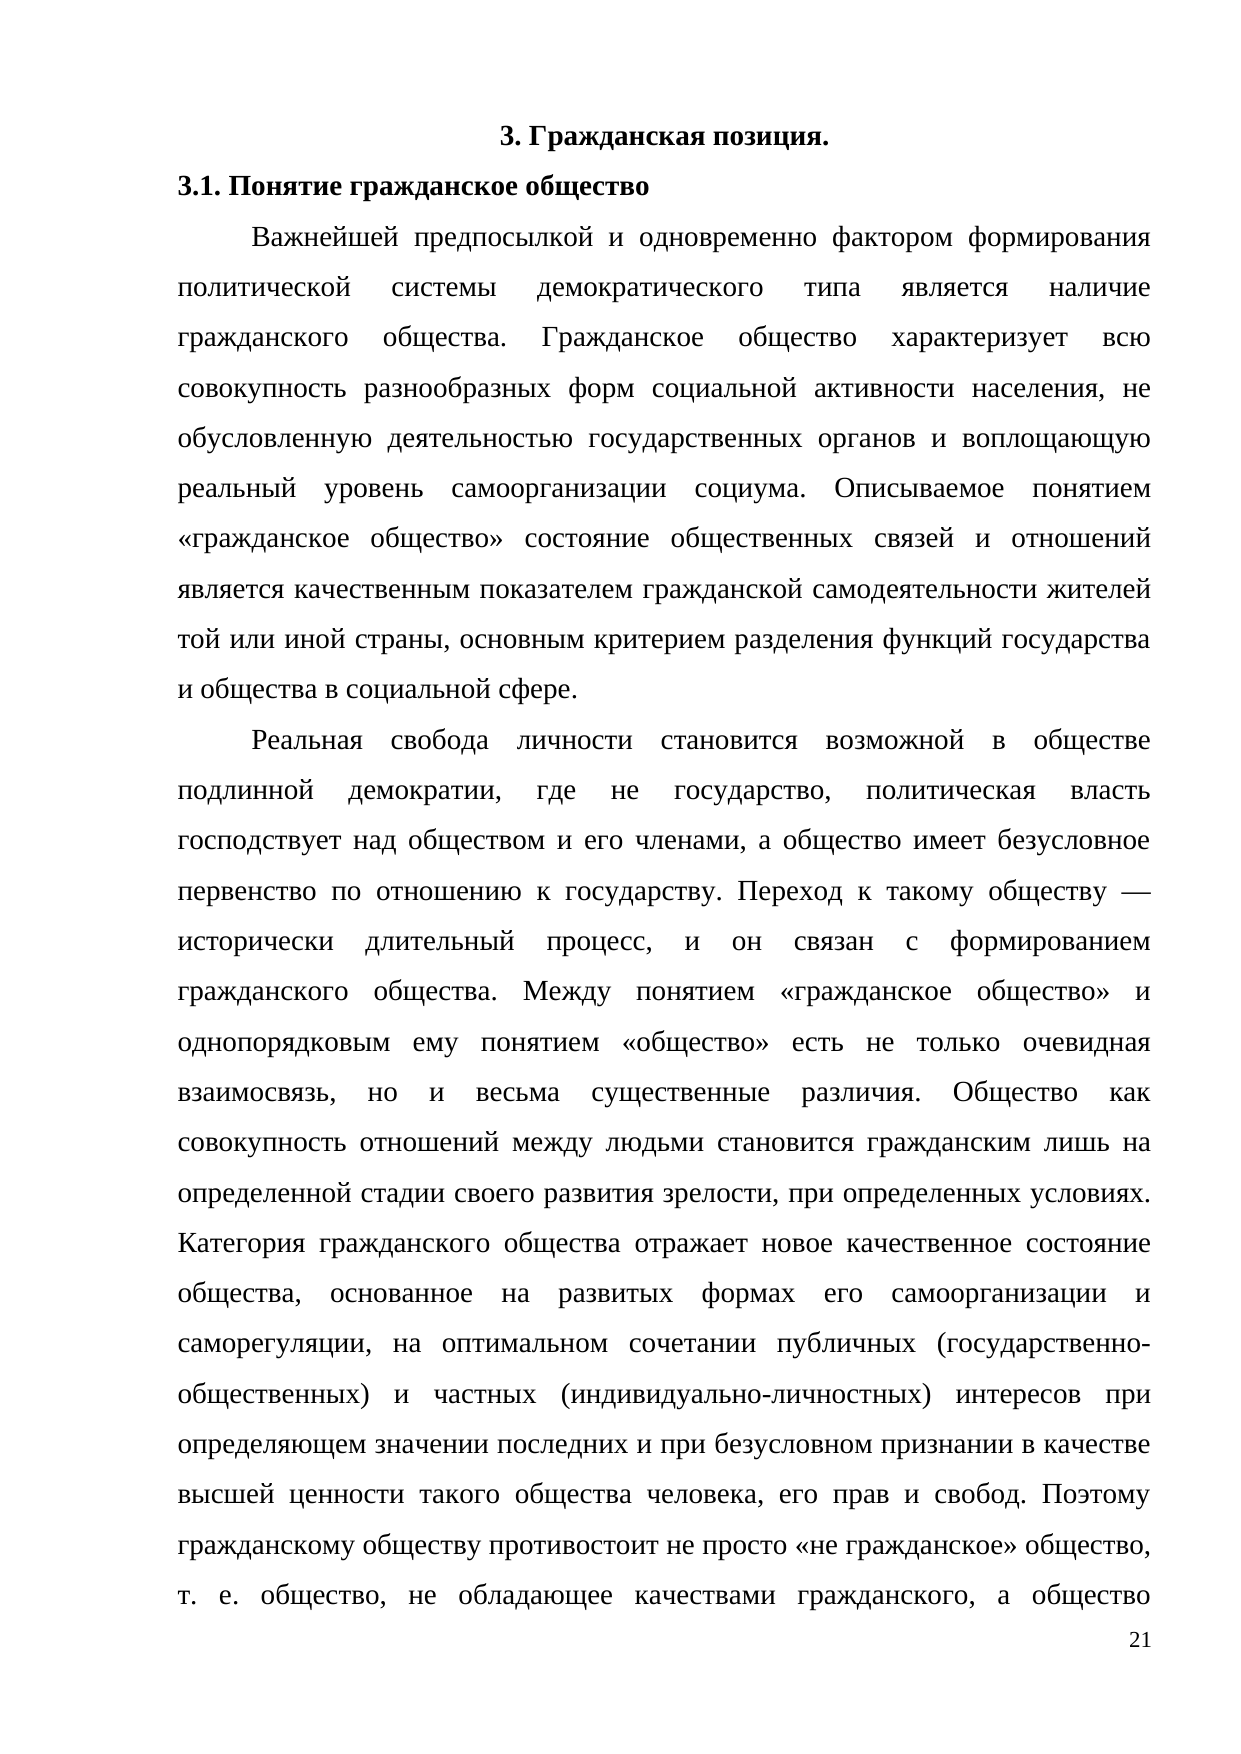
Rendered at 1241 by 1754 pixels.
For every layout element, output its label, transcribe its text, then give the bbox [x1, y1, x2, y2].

text 3.1. Понятие гражданское общество [177, 168, 1152, 202]
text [177, 722, 1152, 1611]
text Важнейшей предпосылкой и одновременно фактором формирования политической системы демократического типа является наличие гражданского общества. Гражданское общество характеризует всю совокупность разнообразных форм социальной активности населения, не обусловленную деятельностью государственных органов и воплощающую реальный уровень самоорганизации социума. Описываемое понятием «гражданское общество» состояние общественных связей и отношений является качественным показателем гражданской самодеятельности жителей той или иной страны, основным критерием разделения функций государства и общества в социальной сфере. [177, 219, 1152, 705]
text 3. Гражданская позиция. [177, 118, 1152, 152]
